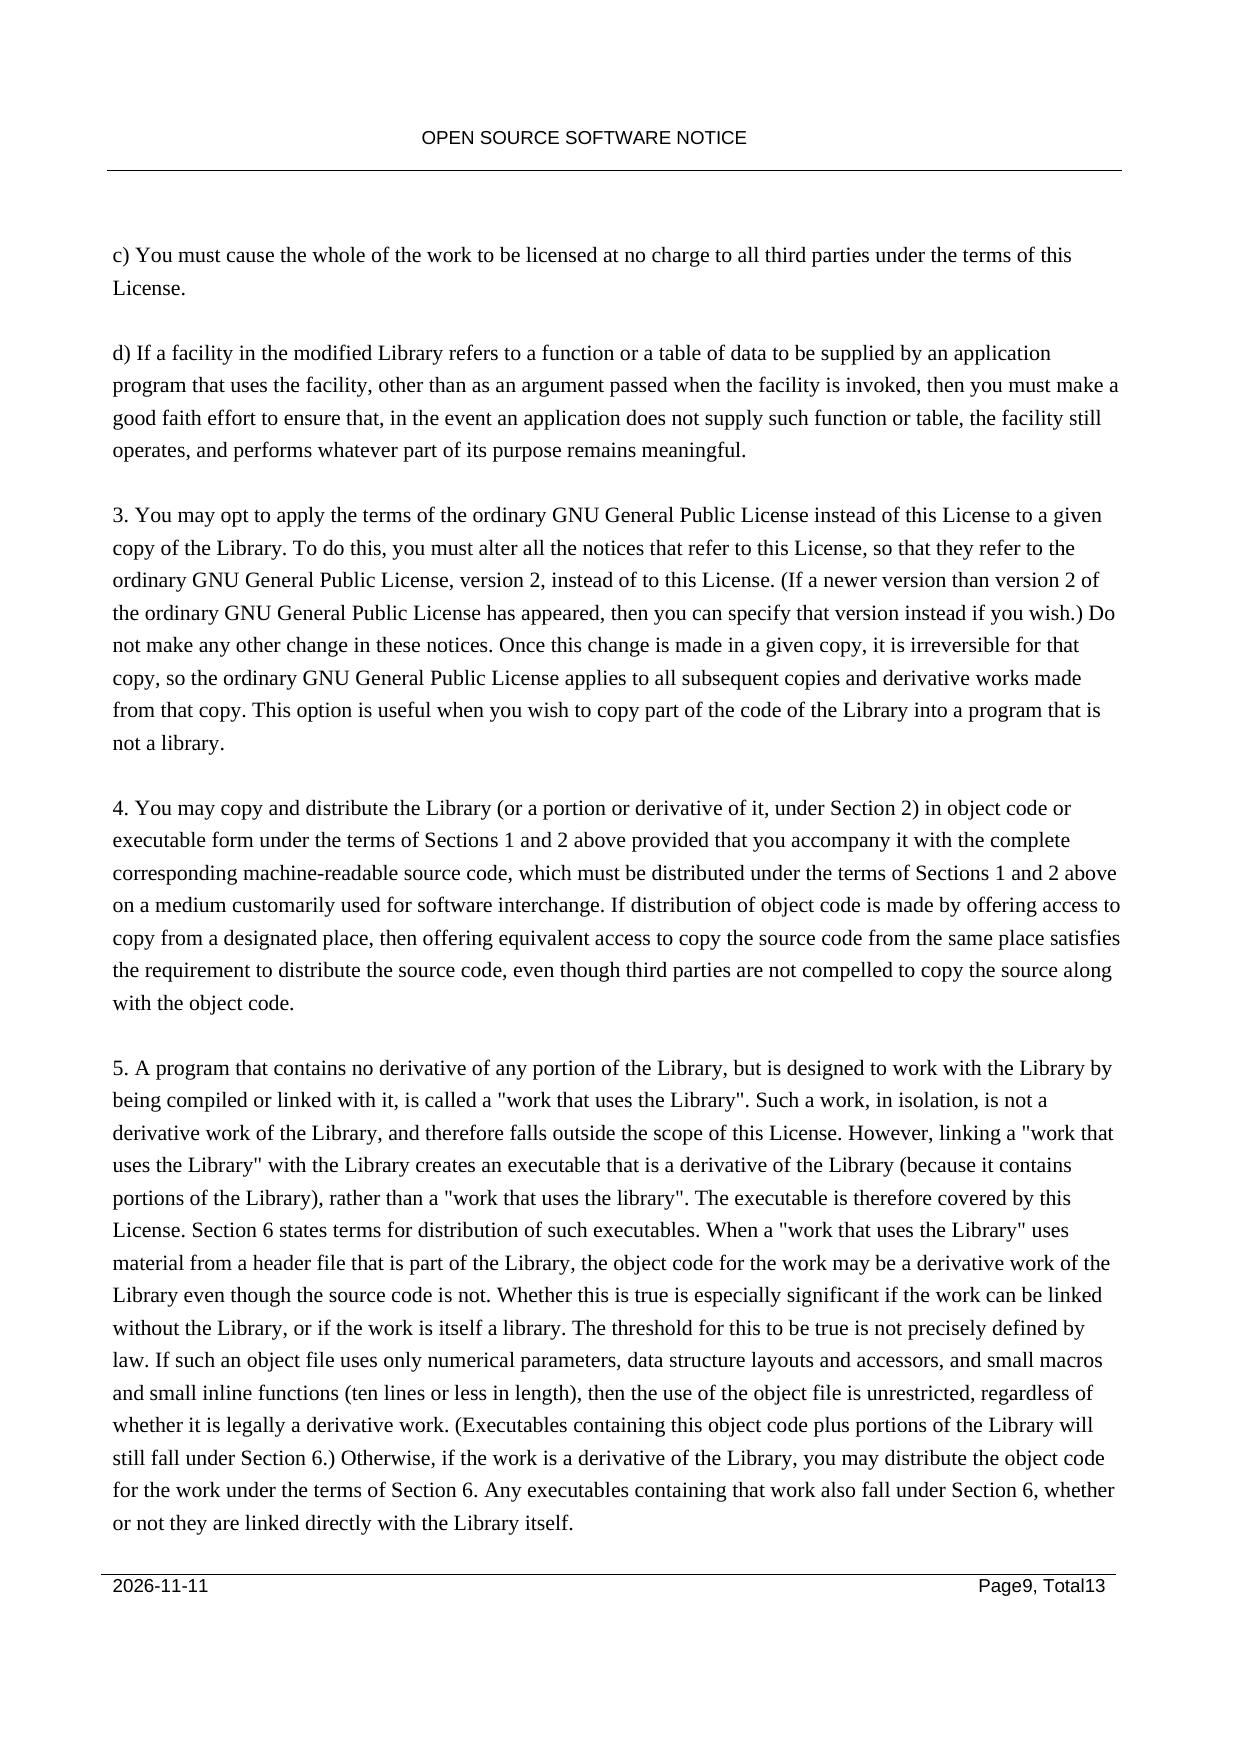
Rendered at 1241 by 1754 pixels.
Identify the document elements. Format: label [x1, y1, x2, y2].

text [112, 206, 1128, 1539]
